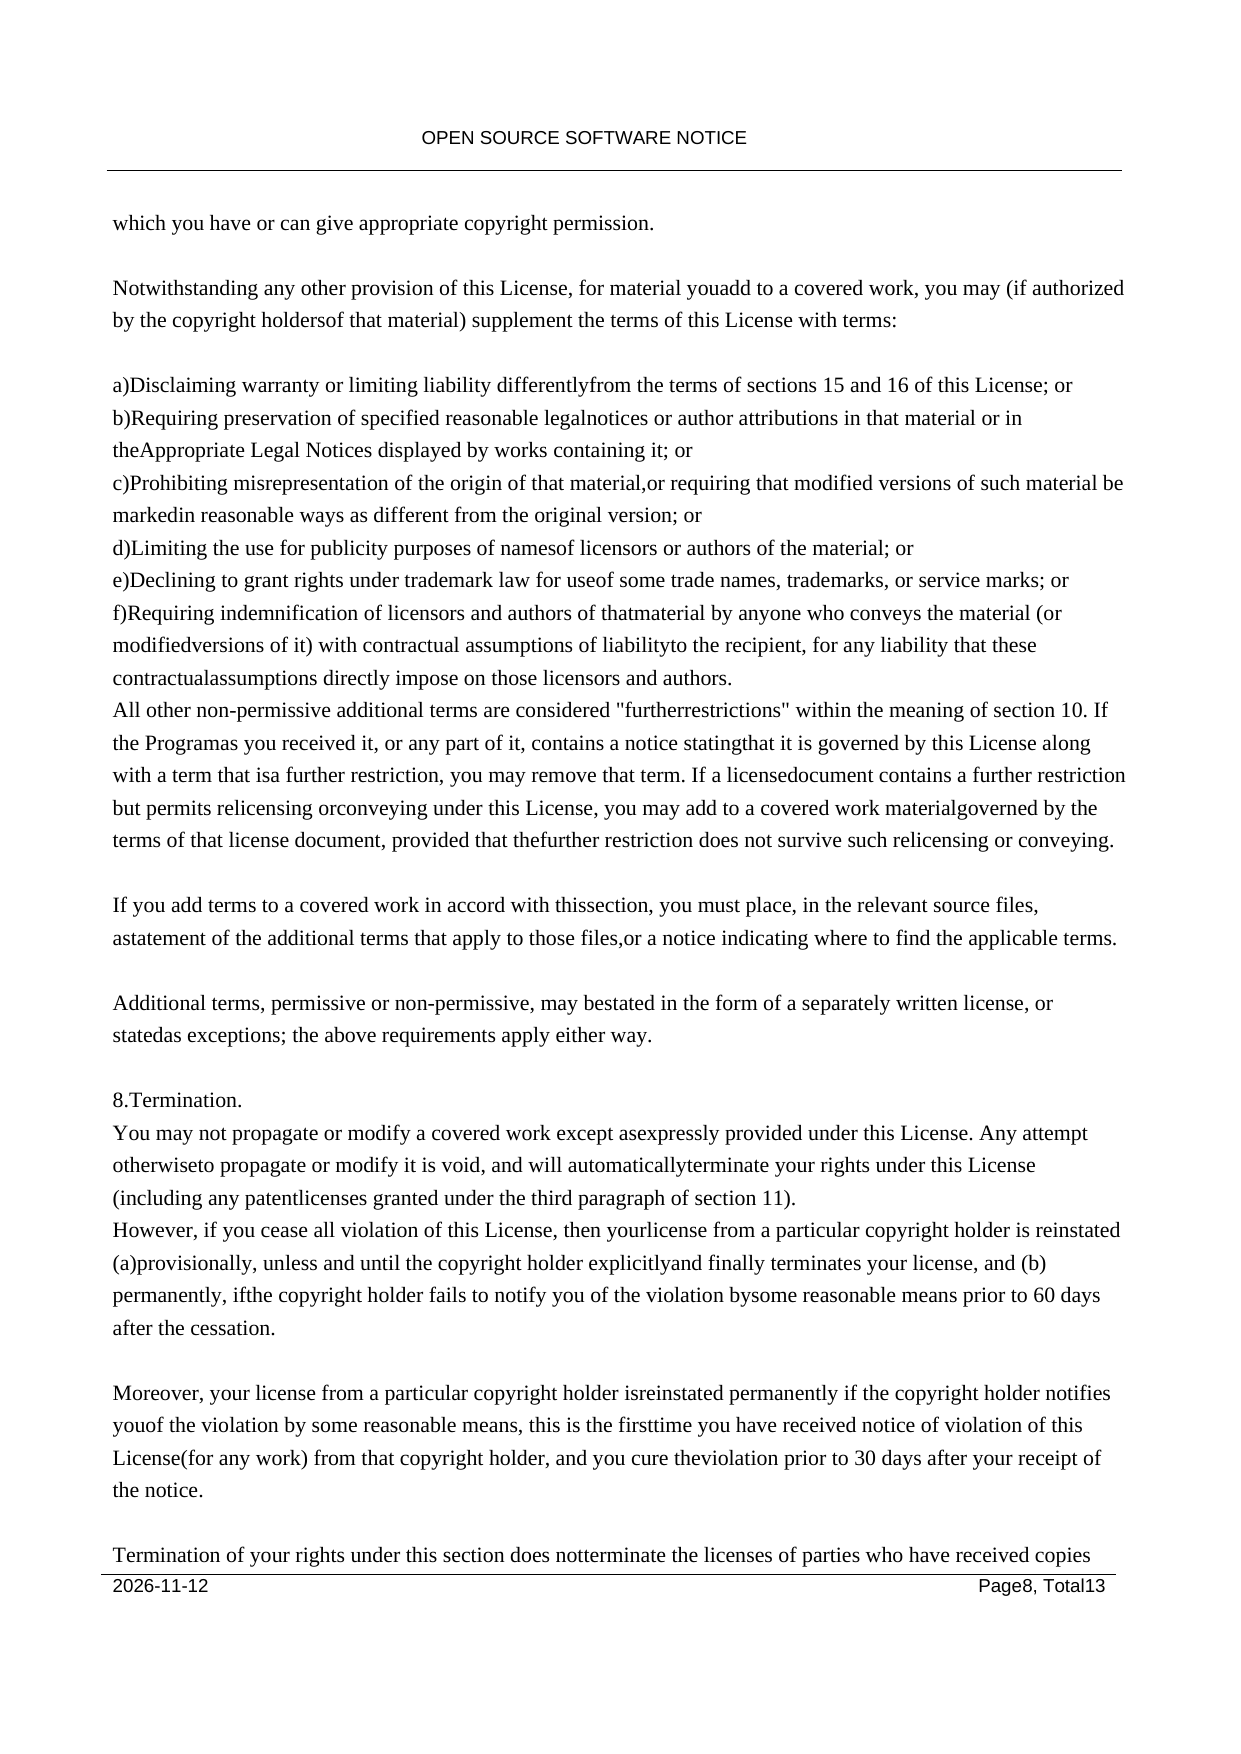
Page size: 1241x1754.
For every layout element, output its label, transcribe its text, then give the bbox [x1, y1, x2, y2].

text Moreover, your license from a particular copyright holder isreinstated permanently if the copyright holder notifies youof the violation by some reasonable means, this is the firsttime you have received notice of violation of this License(for any work) from that copyright holder, and you cure theviolation prior to 30 days after your receipt of the notice. [112, 1376, 1128, 1506]
text d)Limiting the use for publicity purposes of namesof licensors or authors of the material; or [112, 531, 1128, 564]
text c)Prohibiting misrepresentation of the origin of that material,or requiring that modified versions of such material be markedin reasonable ways as different from the original version; or [112, 466, 1128, 531]
text b)Requiring preservation of specified reasonable legalnotices or author attributions in that material or in theAppropriate Legal Notices displayed by works containing it; or [112, 401, 1128, 466]
text f)Requiring indemnification of licensors and authors of thatmaterial by anyone who conveys the material (or modifiedversions of it) with contractual assumptions of liabilityto the recipient, for any liability that these contractualassumptions directly impose on those licensors and authors. [112, 596, 1128, 694]
text a)Disclaiming warranty or limiting liability differentlyfrom the terms of sections 15 and 16 of this License; or [112, 369, 1128, 401]
text Additional terms, permissive or non-permissive, may bestated in the form of a separately written license, or statedas exceptions; the above requirements apply either way. [112, 986, 1128, 1051]
text You may not propagate or modify a covered work except asexpressly provided under this License. Any attempt otherwiseto propagate or modify it is void, and will automaticallyterminate your rights under this License (including any patentlicenses granted under the third paragraph of section 11). [112, 1116, 1128, 1214]
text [112, 1539, 1128, 1571]
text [112, 206, 1128, 239]
text If you add terms to a covered work in accord with thissection, you must place, in the relevant source files, astatement of the additional terms that apply to those files,or a notice indicating where to find the applicable terms. [112, 889, 1128, 954]
text e)Declining to grant rights under trademark law for useof some trade names, trademarks, or service marks; or [112, 564, 1128, 596]
text Notwithstanding any other provision of this License, for material youadd to a covered work, you may (if authorized by the copyright holdersof that material) supplement the terms of this License with terms: [112, 271, 1128, 336]
text All other non-permissive additional terms are considered "furtherrestrictions" within the meaning of section 10. If the Programas you received it, or any part of it, contains a notice statingthat it is governed by this License along with a term that isa further restriction, you may remove that term. If a licensedocument contains a further restriction but permits relicensing orconveying under this License, you may add to a covered work materialgoverned by the terms of that license document, provided that thefurther restriction does not survive such relicensing or conveying. [112, 694, 1128, 856]
text However, if you cease all violation of this License, then yourlicense from a particular copyright holder is reinstated (a)provisionally, unless and until the copyright holder explicitlyand finally terminates your license, and (b) permanently, ifthe copyright holder fails to notify you of the violation bysome reasonable means prior to 60 days after the cessation. [112, 1214, 1128, 1344]
text 8.Termination. [112, 1084, 1128, 1116]
